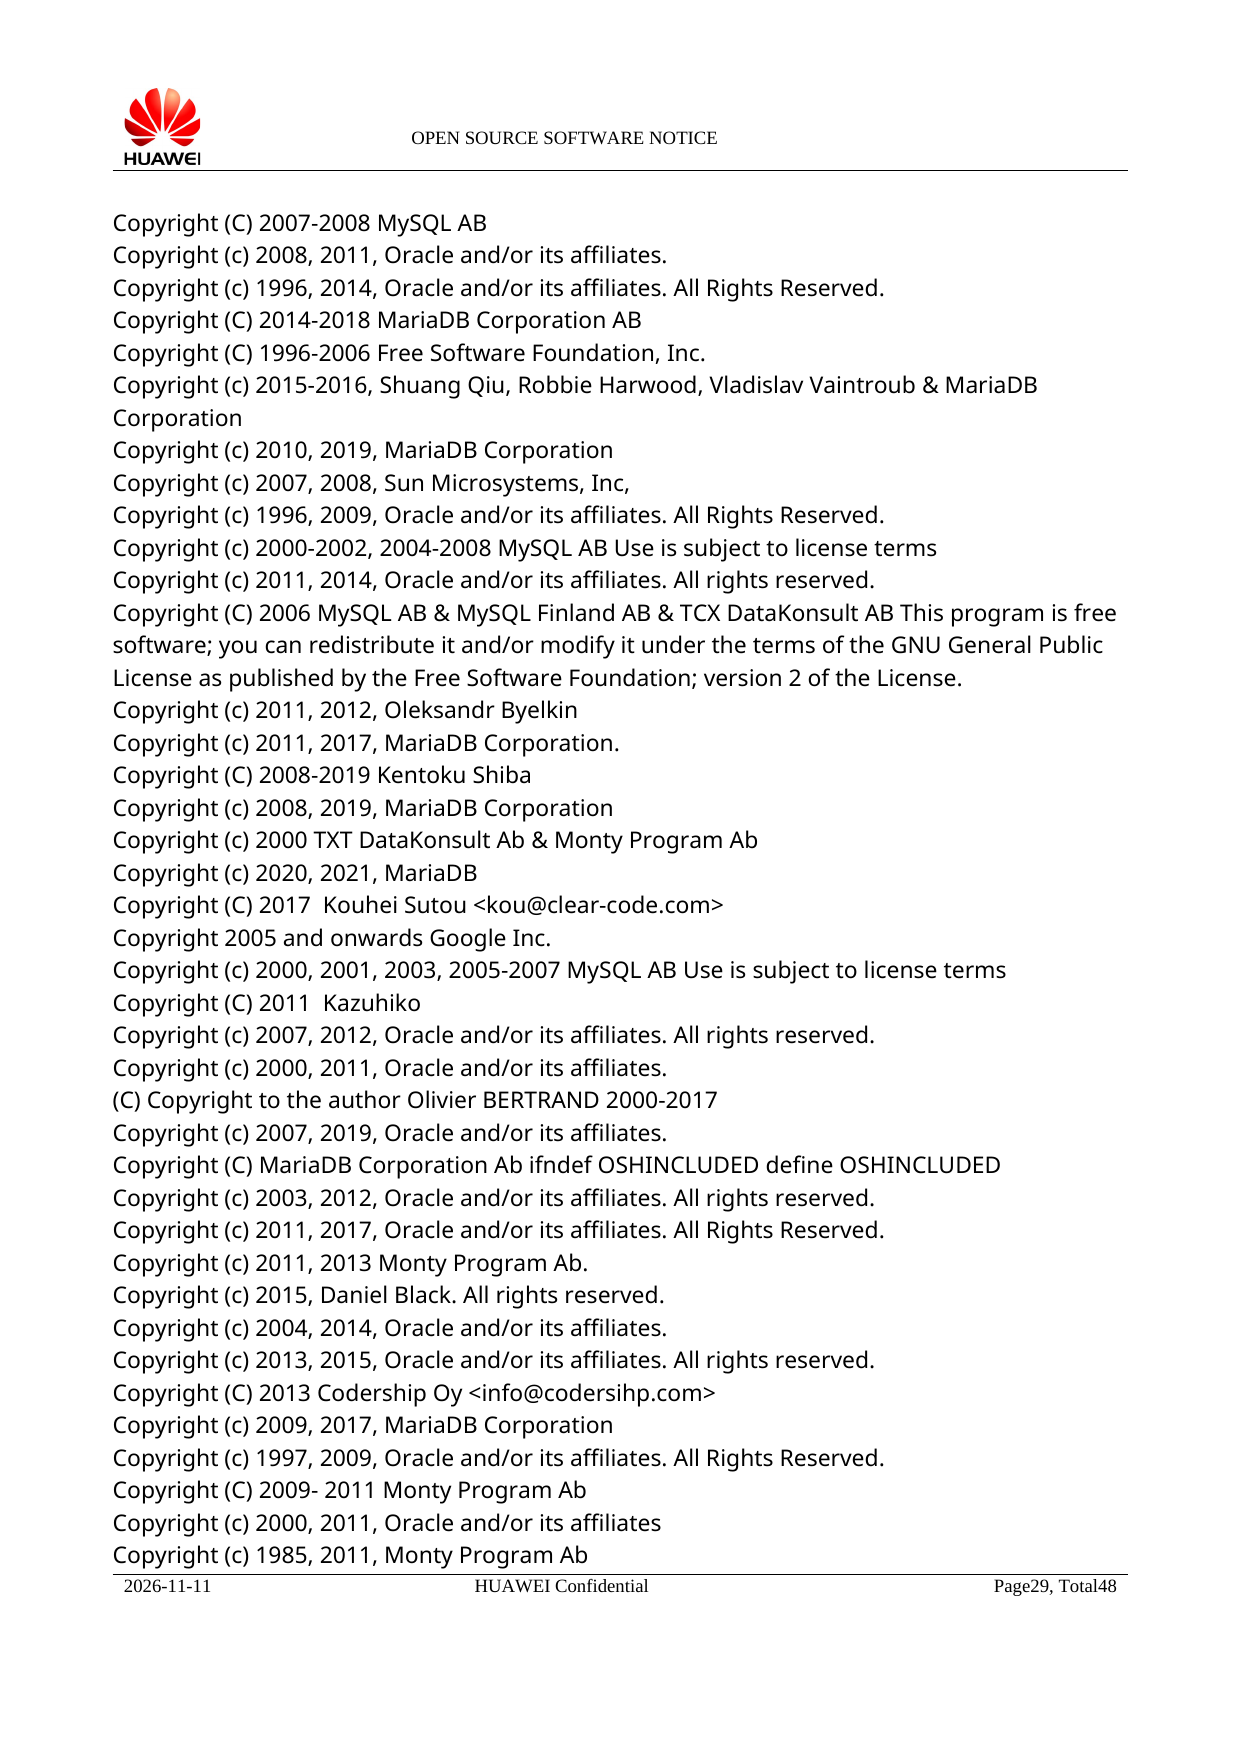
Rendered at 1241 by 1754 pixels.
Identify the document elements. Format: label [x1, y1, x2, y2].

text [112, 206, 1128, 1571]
picture [124, 88, 201, 165]
